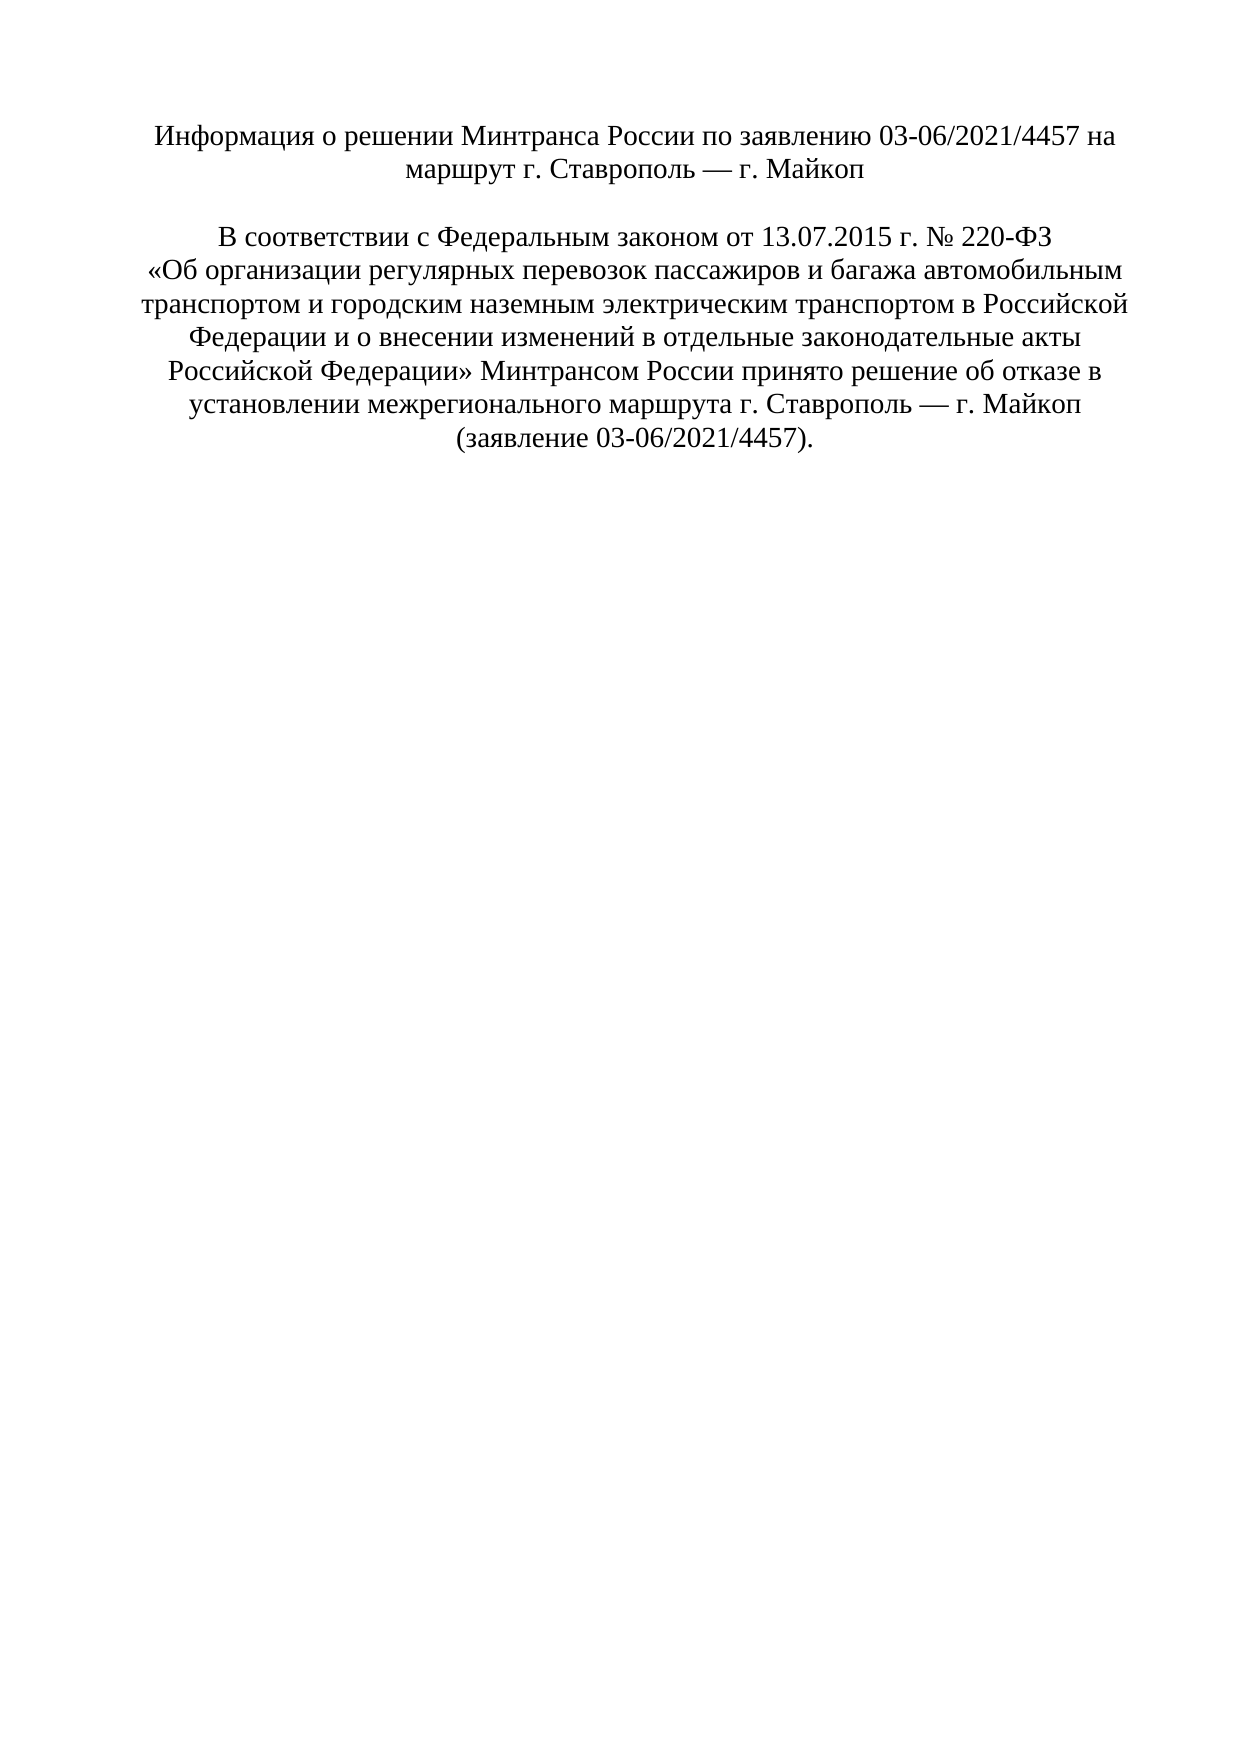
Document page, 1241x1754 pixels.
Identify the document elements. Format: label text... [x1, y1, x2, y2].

text Информация о решении Минтранса России по заявлению 03-06/2021/4457 на маршрут г. Ставрополь — г. Майкоп [118, 118, 1152, 185]
text В соответствии с Федеральным законом от 13.07.2015 г. № 220-ФЗ «Об организации регулярных перевозок пассажиров и багажа автомобильным транспортом и городским наземным электрическим транспортом в Российской Федерации и о внесении изменений в отдельные законодательные акты Российской Федерации» Минтрансом России принято решение об отказе в установлении межрегионального маршрута г. Ставрополь — г. Майкоп [118, 219, 1152, 420]
text (заявление 03-06/2021/4457). [118, 420, 1152, 453]
